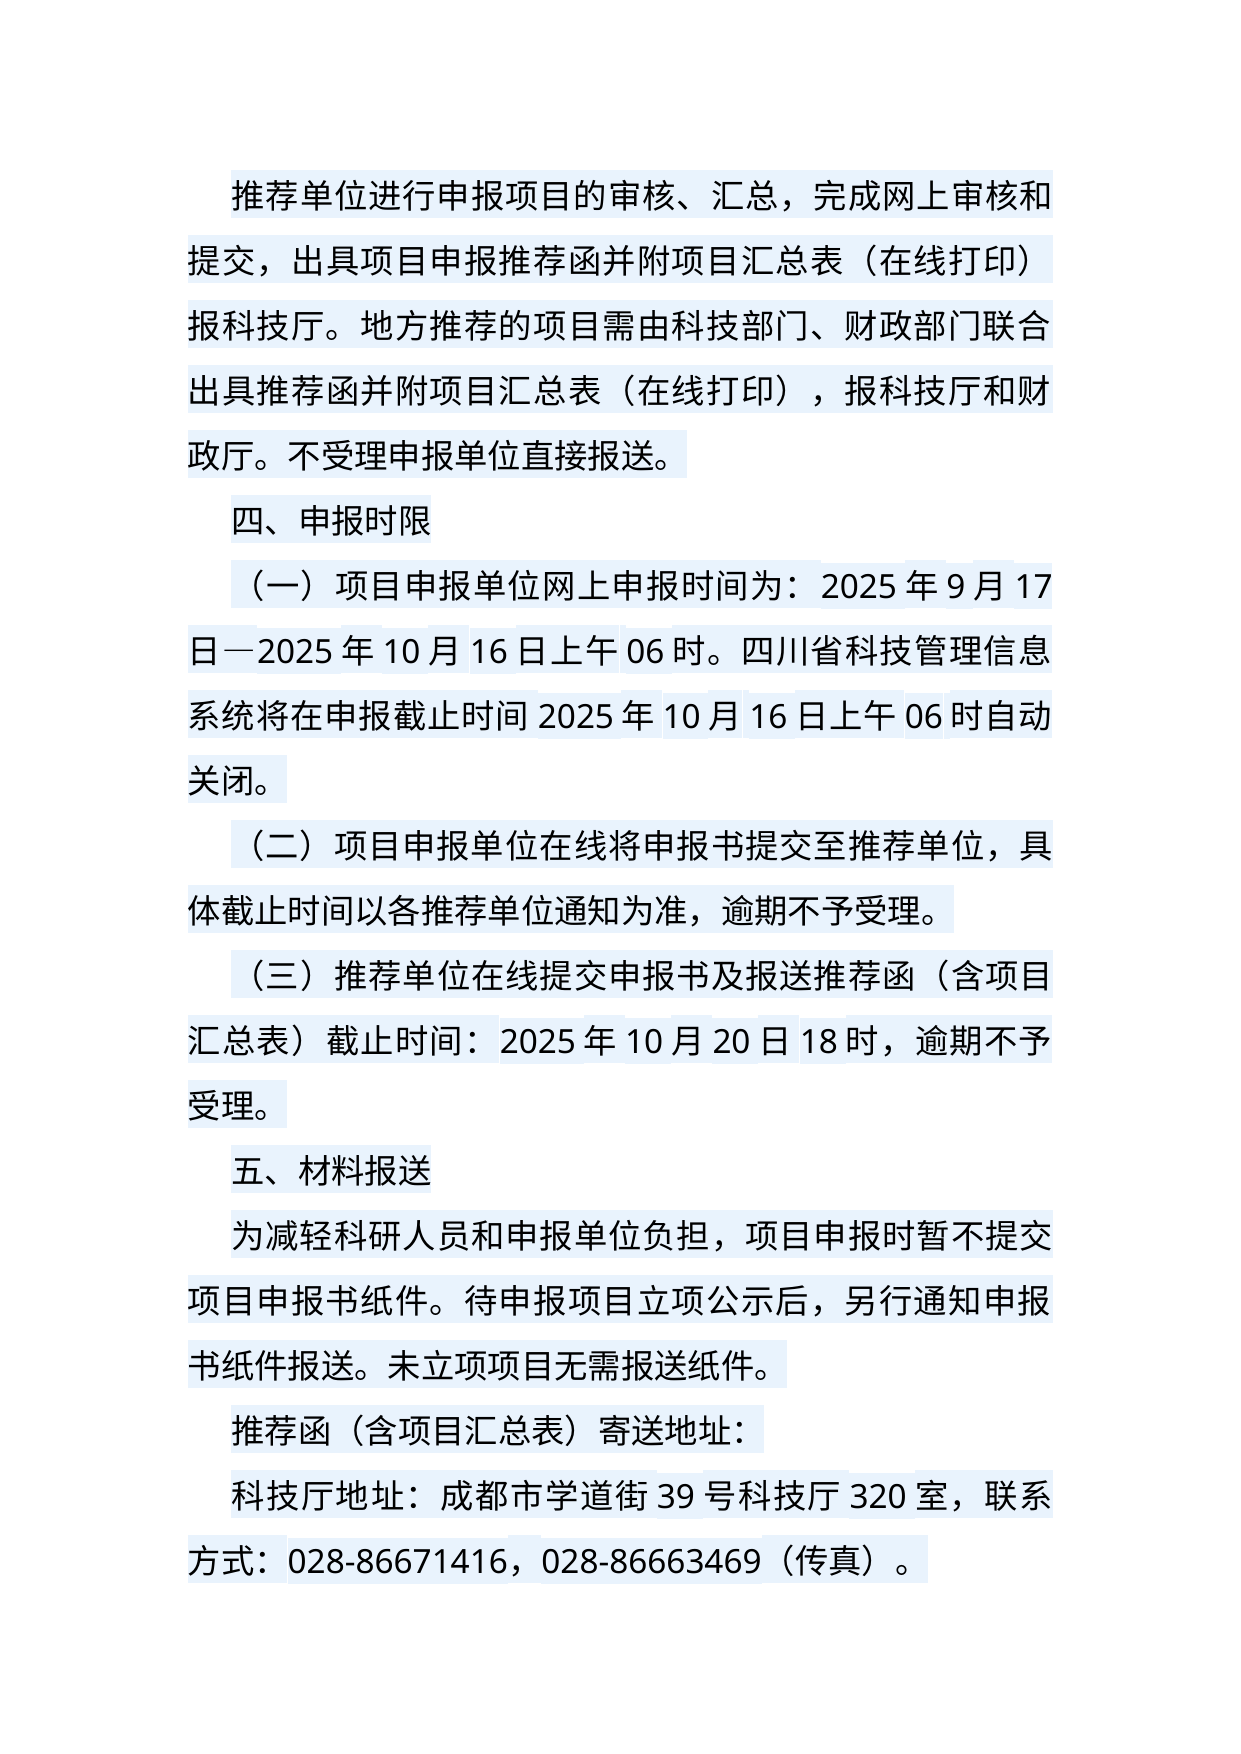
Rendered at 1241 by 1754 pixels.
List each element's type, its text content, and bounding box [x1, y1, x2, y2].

text 推荐单位进行申报项目的审核、汇总，完成网上审核和提交，出具项目申报推荐函并附项目汇总表（在线打印）报科技厅。地方推荐的项目需由科技部门、财政部门联合出具推荐函并附项目汇总表（在线打印），报科技厅和财政厅。不受理申报单位直接报送。 [187, 162, 1053, 487]
text 为减轻科研人员和申报单位负担，项目申报时暂不提交项目申报书纸件。待申报项目立项公示后，另行通知申报书纸件报送。未立项项目无需报送纸件。 [187, 1202, 1053, 1397]
text 五、材料报送 [187, 1137, 1053, 1202]
text （一）项目申报单位网上申报时间为：2025年9月17日—2025年10月16日上午06时。四川省科技管理信息系统将在申报截止时间2025年10月16日上午06时自动关闭。 [187, 552, 1053, 812]
text 推荐函（含项目汇总表）寄送地址： [187, 1397, 1053, 1462]
text （三）推荐单位在线提交申报书及报送推荐函（含项目汇总表）截止时间：2025年10月20日18时，逾期不予受理。 [187, 942, 1053, 1137]
text 四、申报时限 [187, 487, 1053, 552]
text （二）项目申报单位在线将申报书提交至推荐单位，具体截止时间以各推荐单位通知为准，逾期不予受理。 [187, 812, 1053, 942]
text 科技厅地址：成都市学道街39号科技厅320室，联系方式：028-86671416，028-86663469（传真）。 [187, 1462, 1053, 1592]
